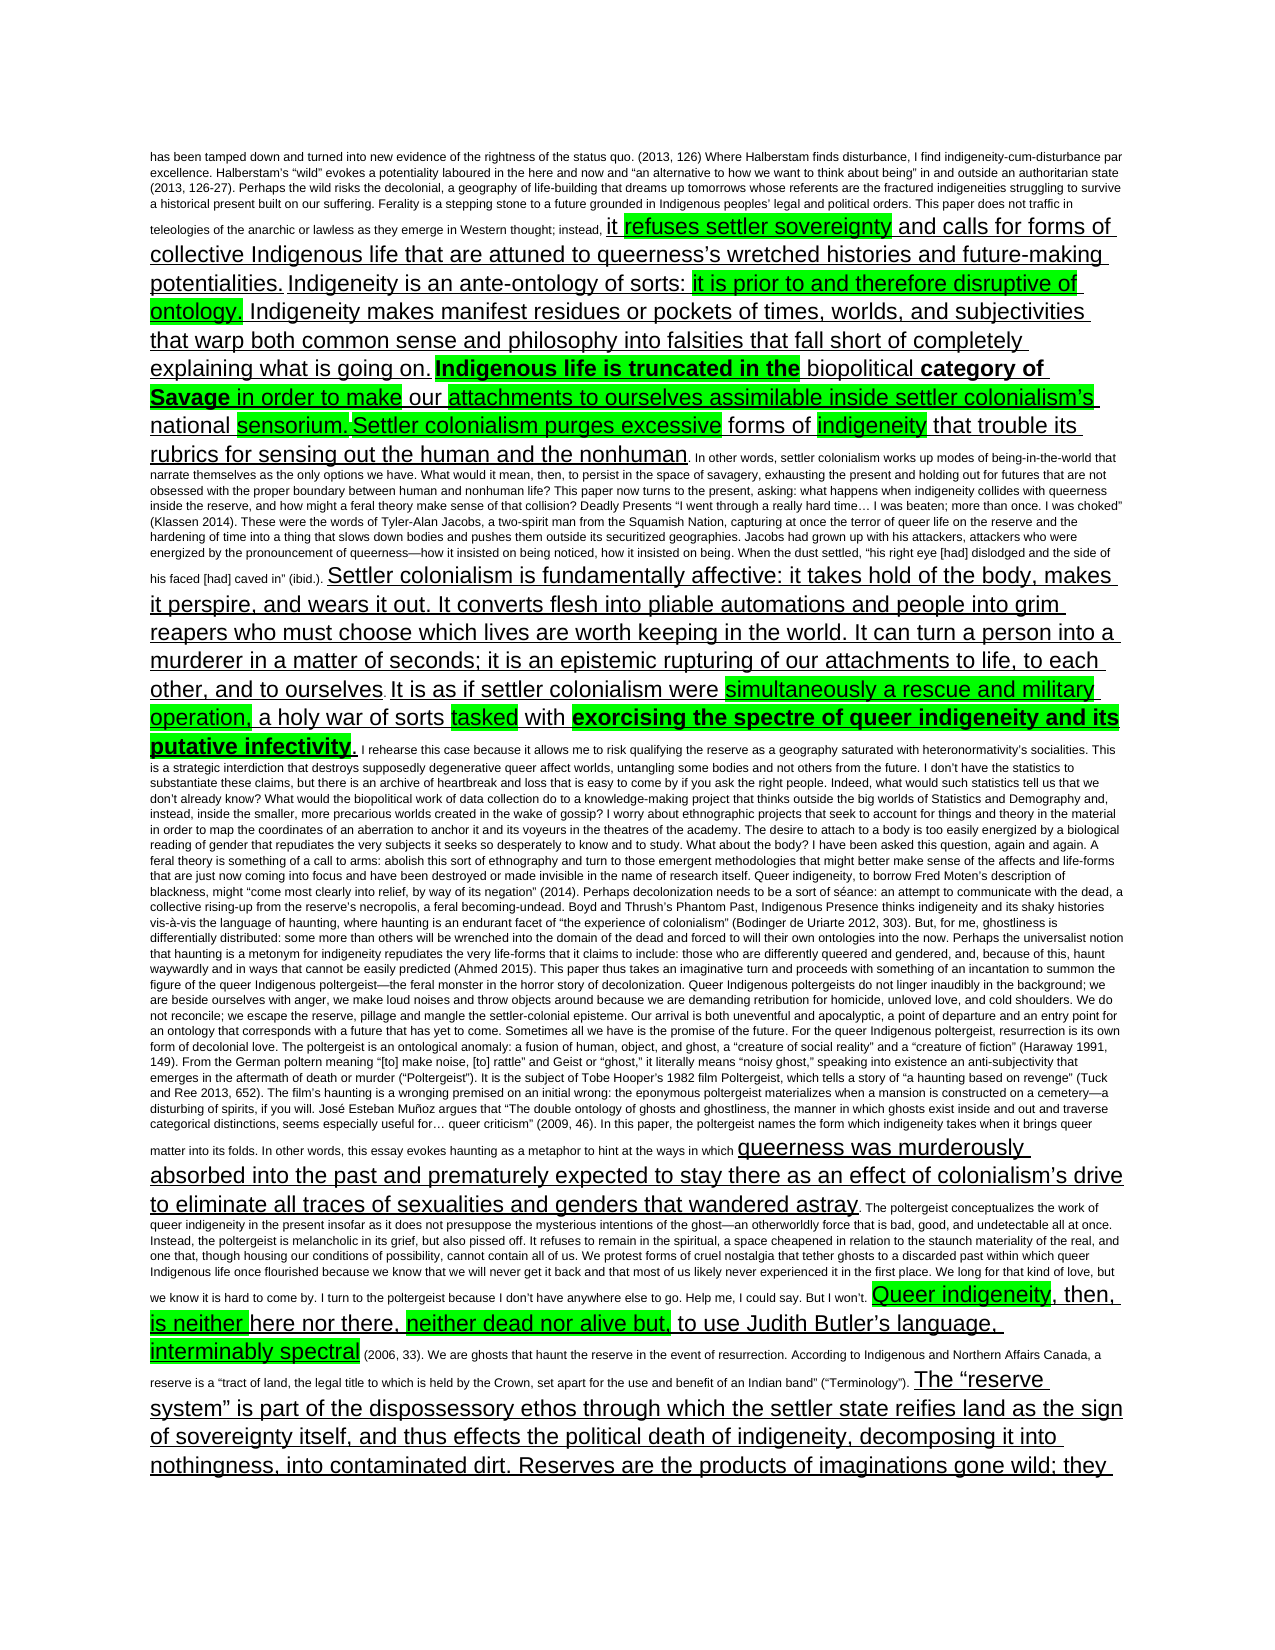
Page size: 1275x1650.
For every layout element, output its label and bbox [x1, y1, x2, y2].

text [150, 150, 1125, 1478]
